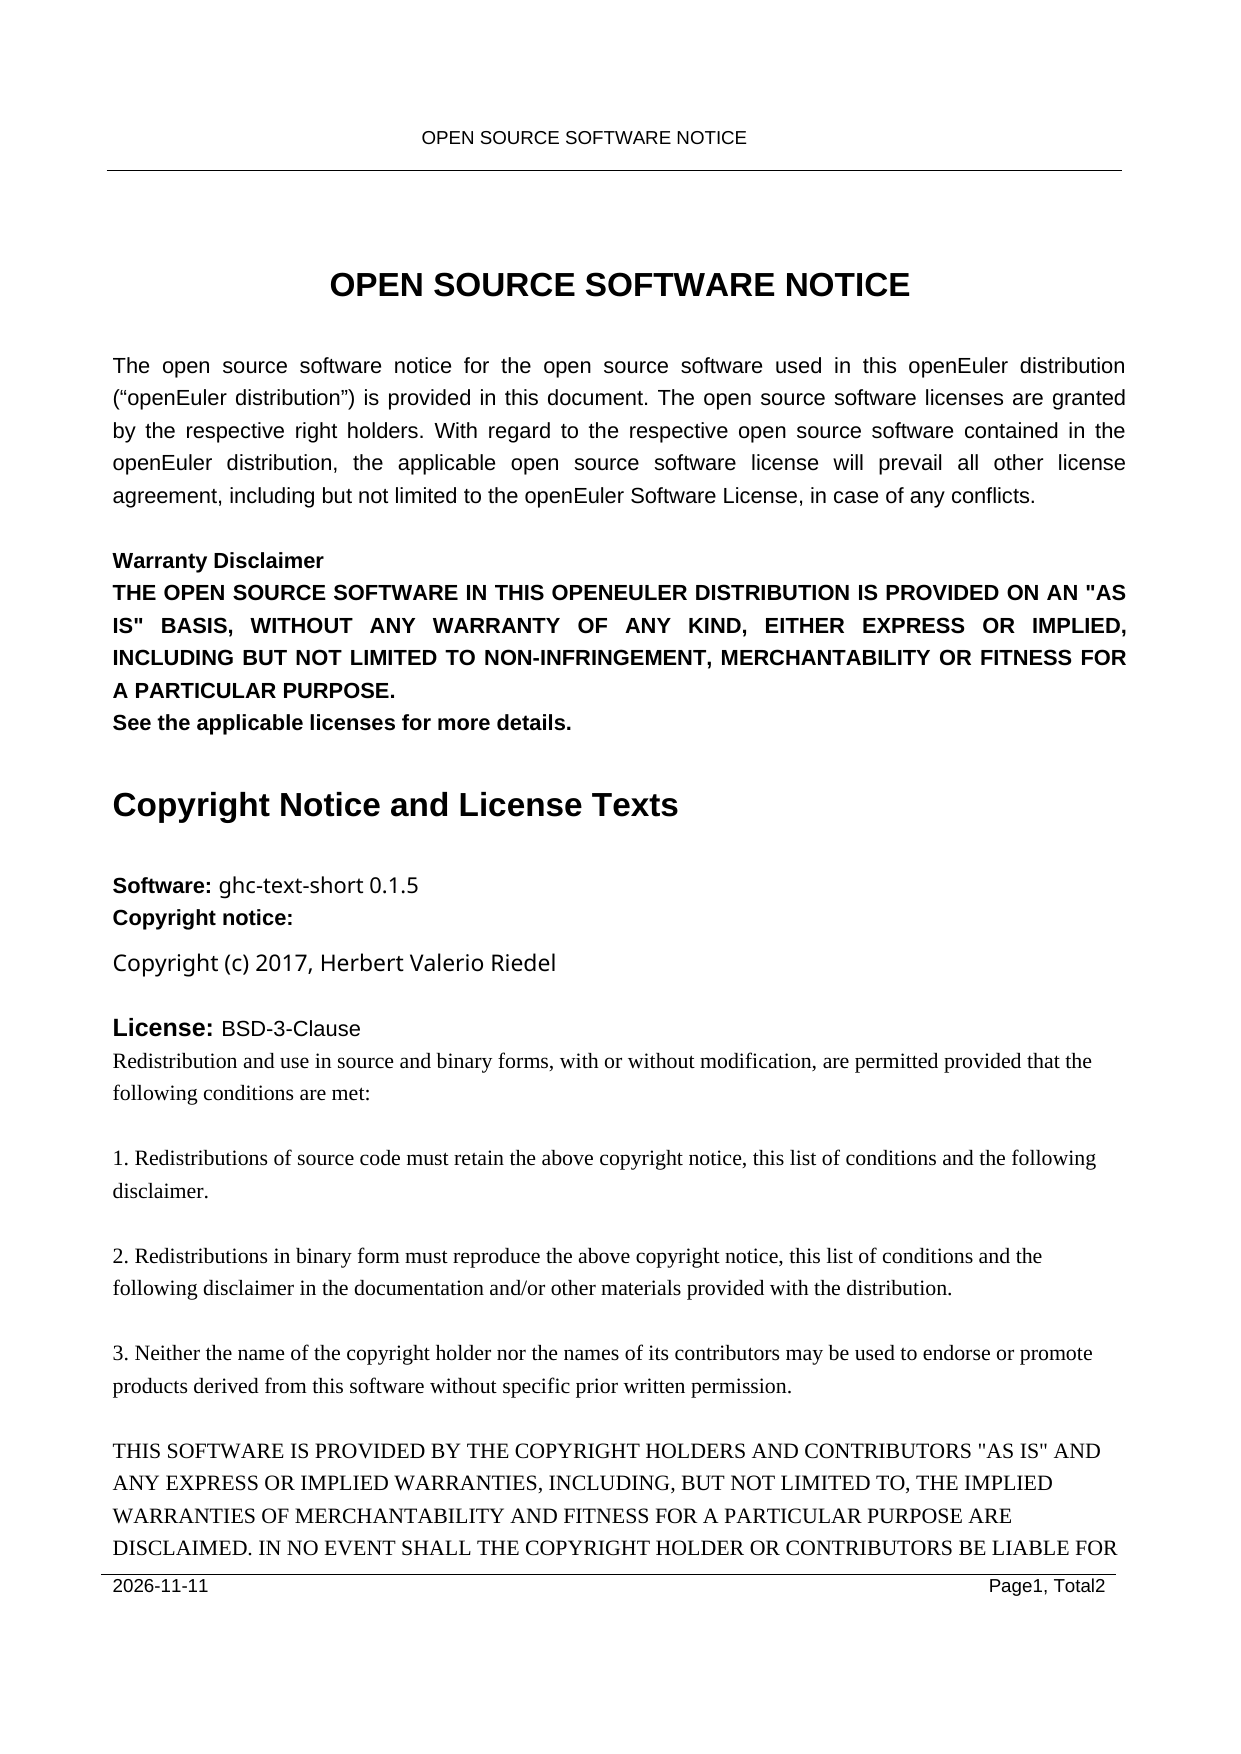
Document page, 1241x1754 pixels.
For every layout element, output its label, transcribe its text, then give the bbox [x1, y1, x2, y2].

text OPEN SOURCE SOFTWARE NOTICE [112, 251, 1128, 316]
title Software: ghc-text-short 0.1.5 [112, 869, 1128, 901]
text The open source software notice for the open source software used in this openEuler distribution (“openEuler distribution”) is provided in this document. The open source software licenses are granted by the respective right holders. With regard to the respective open source software contained in the openEuler distribution, the applicable open source software license will prevail all other license agreement, including but not limited to the openEuler Software License, in case of any conflicts. [112, 349, 1128, 511]
text Copyright notice: [112, 901, 1128, 934]
text Copyright Notice and License Texts [112, 771, 1128, 836]
text License: BSD-3-Clause [112, 1012, 1128, 1044]
text THE OPEN SOURCE SOFTWARE IN THIS OPENEULER DISTRIBUTION IS PROVIDED ON AN "AS IS" BASIS, WITHOUT ANY WARRANTY OF ANY KIND, EITHER EXPRESS OR IMPLIED, INCLUDING BUT NOT LIMITED TO NON-INFRINGEMENT, MERCHANTABILITY OR FITNESS FOR A PARTICULAR PURPOSE. See the applicable licenses for more details. [112, 576, 1128, 739]
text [112, 1044, 1128, 1564]
text Warranty Disclaimer [112, 544, 1128, 576]
text Copyright (c) 2017, Herbert Valerio Riedel [112, 947, 1128, 1012]
